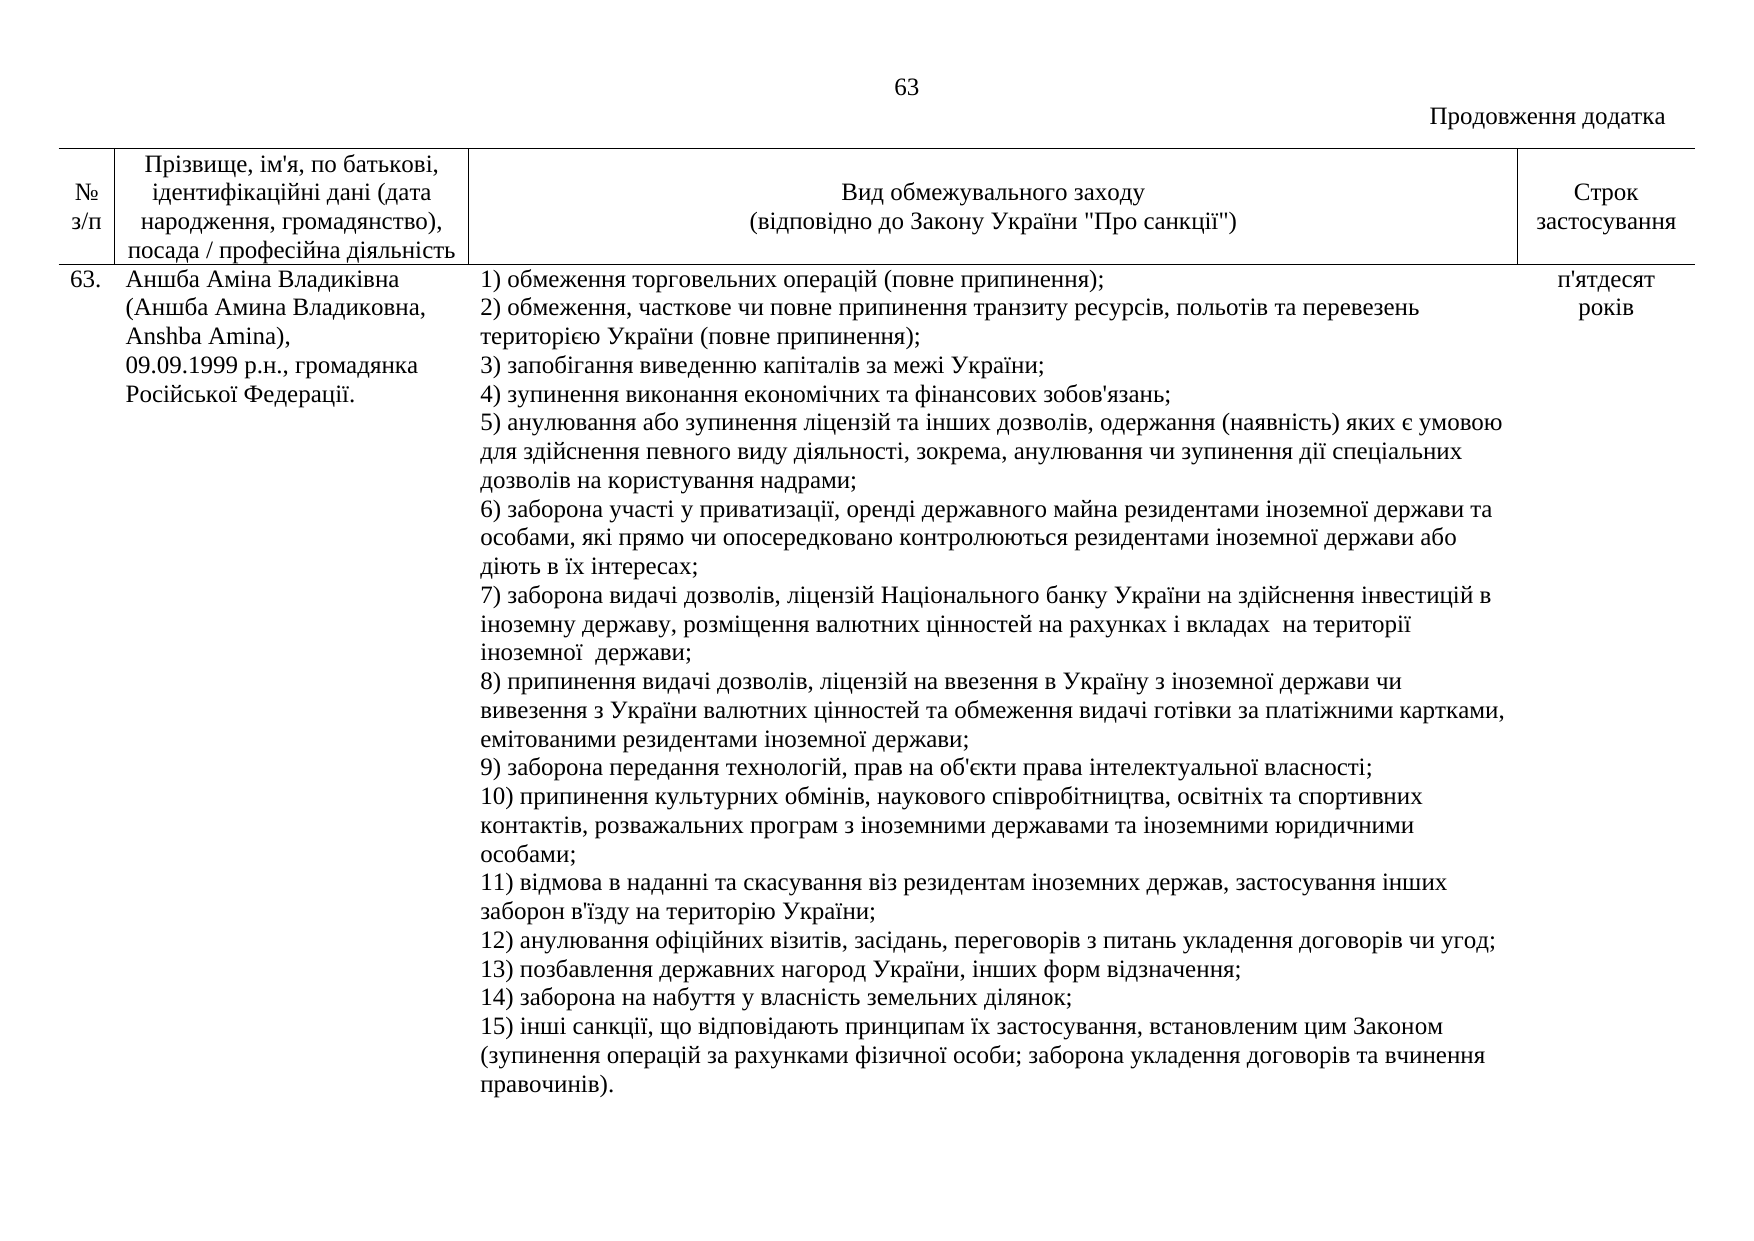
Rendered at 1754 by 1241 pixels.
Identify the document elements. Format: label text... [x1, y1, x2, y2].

table_header Строк застосування [1518, 149, 1694, 264]
table_header № з/п [59, 149, 114, 264]
table_header Вид обмежувального заходу (відповідно до Закону України "Про санкції") [469, 149, 1517, 264]
table_cell п'ятдесят років [1518, 265, 1694, 1126]
table_cell [59, 265, 114, 1126]
table_cell Аншба Аміна Владиківна (Аншба Амина Владиковна, Anshba Amina), 09.09.1999 р.н., громадянка Російської Федерації. [114, 265, 469, 1126]
table_header Прізвище, ім'я, по батькові, ідентифікаційні дані (дата народження, громадянство), посада / професійна діяльність [115, 149, 468, 264]
